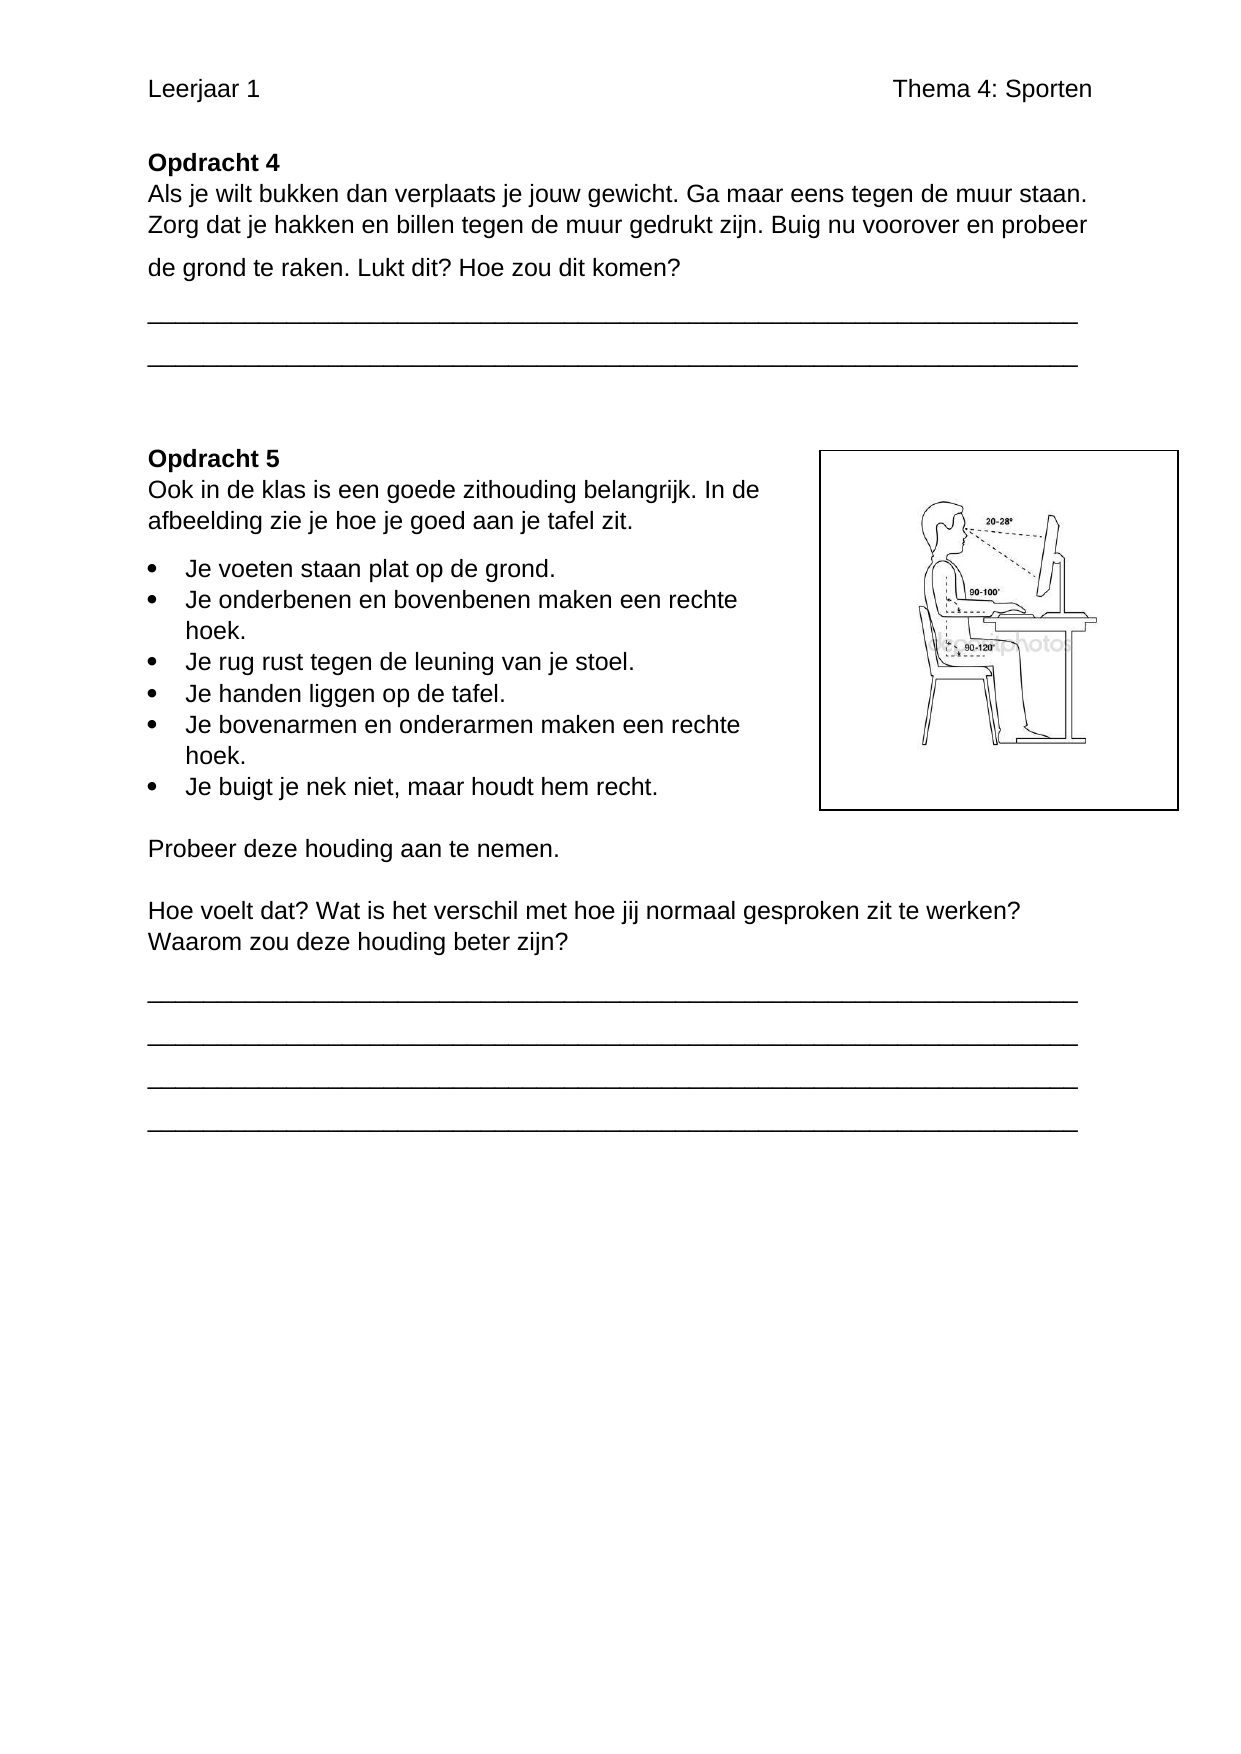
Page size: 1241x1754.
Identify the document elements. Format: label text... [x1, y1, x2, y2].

text Probeer deze houding aan te nemen. [148, 834, 1093, 863]
list Je bovenarmen en onderarmen maken een rechte hoek. [148, 710, 819, 769]
text Als je wilt bukken dan verplaats je jouw gewicht. Ga maar eens tegen de muur staan. [148, 179, 1093, 207]
text Ook in de klas is een goede zithouding belangrijk. In de afbeelding zie je hoe je goed aan je tafel zit. [148, 475, 819, 535]
list Je buigt je nek niet, maar houdt hem recht. [148, 772, 819, 801]
list Je onderbenen en bovenbenen maken een rechte hoek. [148, 585, 819, 645]
text ______________________________________________________________________________________________________________________________________ [148, 296, 1093, 368]
list Je handen liggen op de tafel. [148, 678, 819, 707]
text Hoe voelt dat? Wat is het verschil met hoe jij normaal gesproken zit te werken? Waarom zou deze houding beter zijn? [148, 896, 1093, 956]
picture [835, 457, 1164, 786]
list Je rug rust tegen de leuning van je stoel. [148, 647, 819, 676]
text Zorg dat je hakken en billen tegen de muur gedrukt zijn. Buig nu voorover en probeer de grond te raken. Lukt dit? Hoe zou dit komen? [148, 210, 1093, 282]
text ____________________________________________________________________________________________________________________________________________________________________________________________________________________________________________________________________________ [148, 975, 1093, 1133]
text Opdracht 5 [148, 444, 1093, 473]
list Je voeten staan plat op de grond. [148, 554, 819, 583]
text Opdracht 4 [148, 148, 1093, 176]
